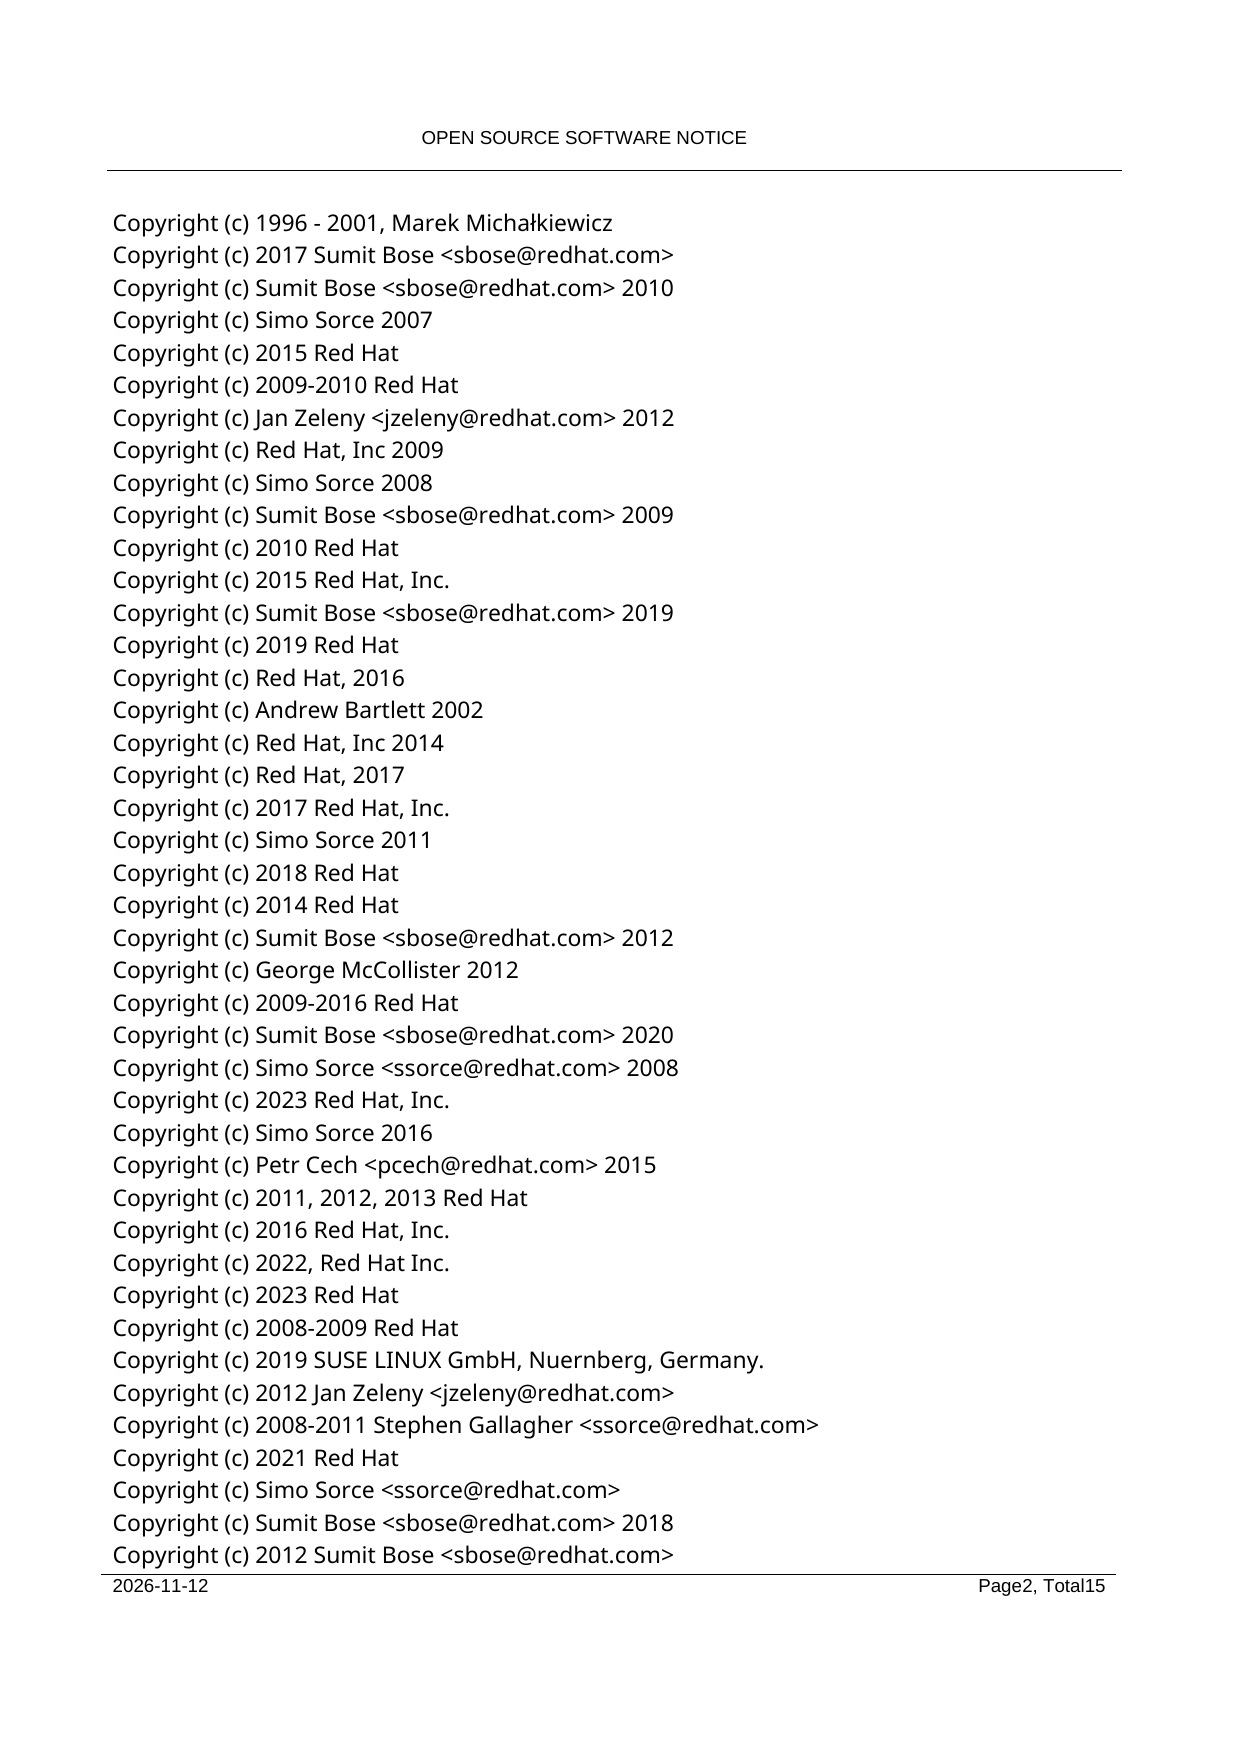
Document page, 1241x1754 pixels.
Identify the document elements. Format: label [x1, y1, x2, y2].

text [112, 206, 1128, 1571]
